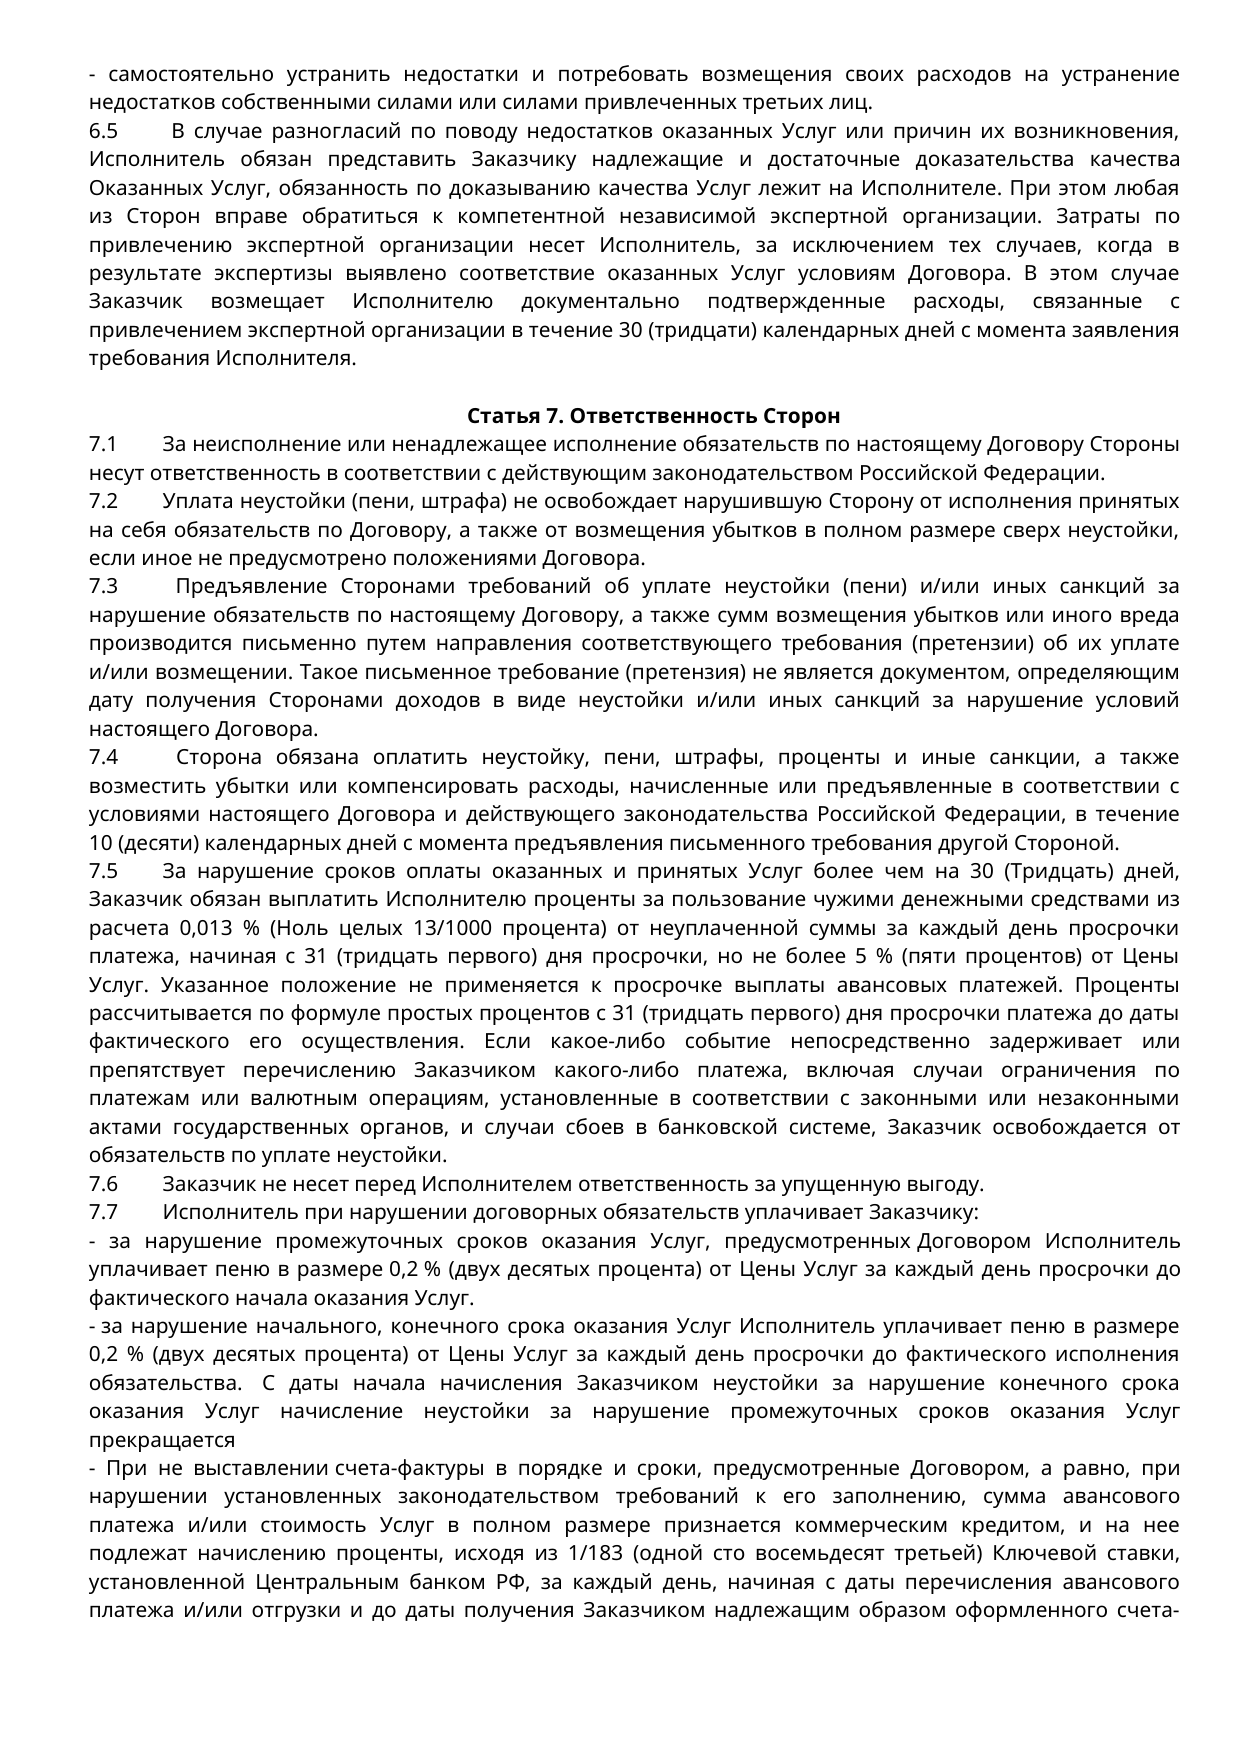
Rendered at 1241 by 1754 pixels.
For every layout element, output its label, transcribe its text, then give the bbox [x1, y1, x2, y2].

list За неисполнение или ненадлежащее исполнение обязательств по настоящему Договору Стороны несут ответственность в соответствии с действующим законодательством Российской Федерации. [89, 429, 1181, 486]
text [89, 1453, 1181, 1624]
text - за нарушение начального, конечного срока оказания Услуг Исполнитель уплачивает пеню в размере 0,2 % (двух десятых процента) от Цены Услуг за каждый день просрочки до фактического исполнения обязательства. С даты начала начисления Заказчиком неустойки за нарушение конечного срока оказания Услуг начисление неустойки за нарушение промежуточных сроков оказания Услуг прекращается [89, 1311, 1181, 1453]
list Сторона обязана оплатить неустойку, пени, штрафы, проценты и иные санкции, а также возместить убытки или компенсировать расходы, начисленные или предъявленные в соответствии с условиями настоящего Договора и действующего законодательства Российской Федерации, в течение 10 (десяти) календарных дней с момента предъявления письменного требования другой Стороной. [89, 742, 1181, 856]
text - за нарушение промежуточных сроков оказания Услуг, предусмотренных Договором Исполнитель уплачивает пеню в размере 0,2 % (двух десятых процента) от Цены Услуг за каждый день просрочки до фактического начала оказания Услуг. [89, 1226, 1181, 1311]
text - самостоятельно устранить недостатки и потребовать возмещения своих расходов на устранение недостатков собственными силами или силами привлеченных третьих лиц. [89, 59, 1181, 116]
list За нарушение сроков оплаты оказанных и принятых Услуг более чем на 30 (Тридцать) дней, Заказчик обязан выплатить Исполнителю проценты за пользование чужими денежными средствами из расчета 0,013 % (Ноль целых 13/1000 процента) от неуплаченной суммы за каждый день просрочки платежа, начиная с 31 (тридцать первого) дня просрочки, но не более 5 % (пяти процентов) от Цены Услуг. Указанное положение не применяется к просрочке выплаты авансовых платежей. Проценты рассчитывается по формуле простых процентов с 31 (тридцать первого) дня просрочки платежа до даты фактического его осуществления. Если какое-либо событие непосредственно задерживает или препятствует перечислению Заказчиком какого-либо платежа, включая случаи ограничения по платежам или валютным операциям, установленные в соответствии с законными или незаконными актами государственных органов, и случаи сбоев в банковской системе, Заказчик освобождается от обязательств по уплате неустойки. [89, 856, 1181, 1169]
list Предъявление Сторонами требований об уплате неустойки (пени) и/или иных санкций за нарушение обязательств по настоящему Договору, а также сумм возмещения убытков или иного вреда производится письменно путем направления соответствующего требования (претензии) об их уплате и/или возмещении. Такое письменное требование (претензия) не является документом, определяющим дату получения Сторонами доходов в виде неустойки и/или иных санкций за нарушение условий настоящего Договора. [89, 572, 1181, 742]
list Исполнитель при нарушении договорных обязательств уплачивает Заказчику: [89, 1197, 1181, 1226]
list Уплата неустойки (пени, штрафа) не освобождает нарушившую Сторону от исполнения принятых на себя обязательств по Договору, а также от возмещения убытков в полном размере сверх неустойки, если иное не предусмотрено положениями Договора. [89, 486, 1181, 572]
list В случае разногласий по поводу недостатков оказанных Услуг или причин их возникновения, Исполнитель обязан представить Заказчику надлежащие и достаточные доказательства качества Оказанных Услуг, обязанность по доказыванию качества Услуг лежит на Исполнителе. При этом любая из Сторон вправе обратиться к компетентной независимой экспертной организации. Затраты по привлечению экспертной организации несет Исполнитель, за исключением тех случаев, когда в результате экспертизы выявлено соответствие оказанных Услуг условиям Договора. В этом случае Заказчик возмещает Исполнителю документально подтвержденные расходы, связанные с привлечением экспертной организации в течение 30 (тридцати) календарных дней с момента заявления требования Исполнителя. [89, 116, 1181, 372]
text Статья 7. Ответственность Сторон [126, 401, 1181, 429]
list Заказчик не несет перед Исполнителем ответственность за упущенную выгоду. [89, 1169, 1181, 1197]
